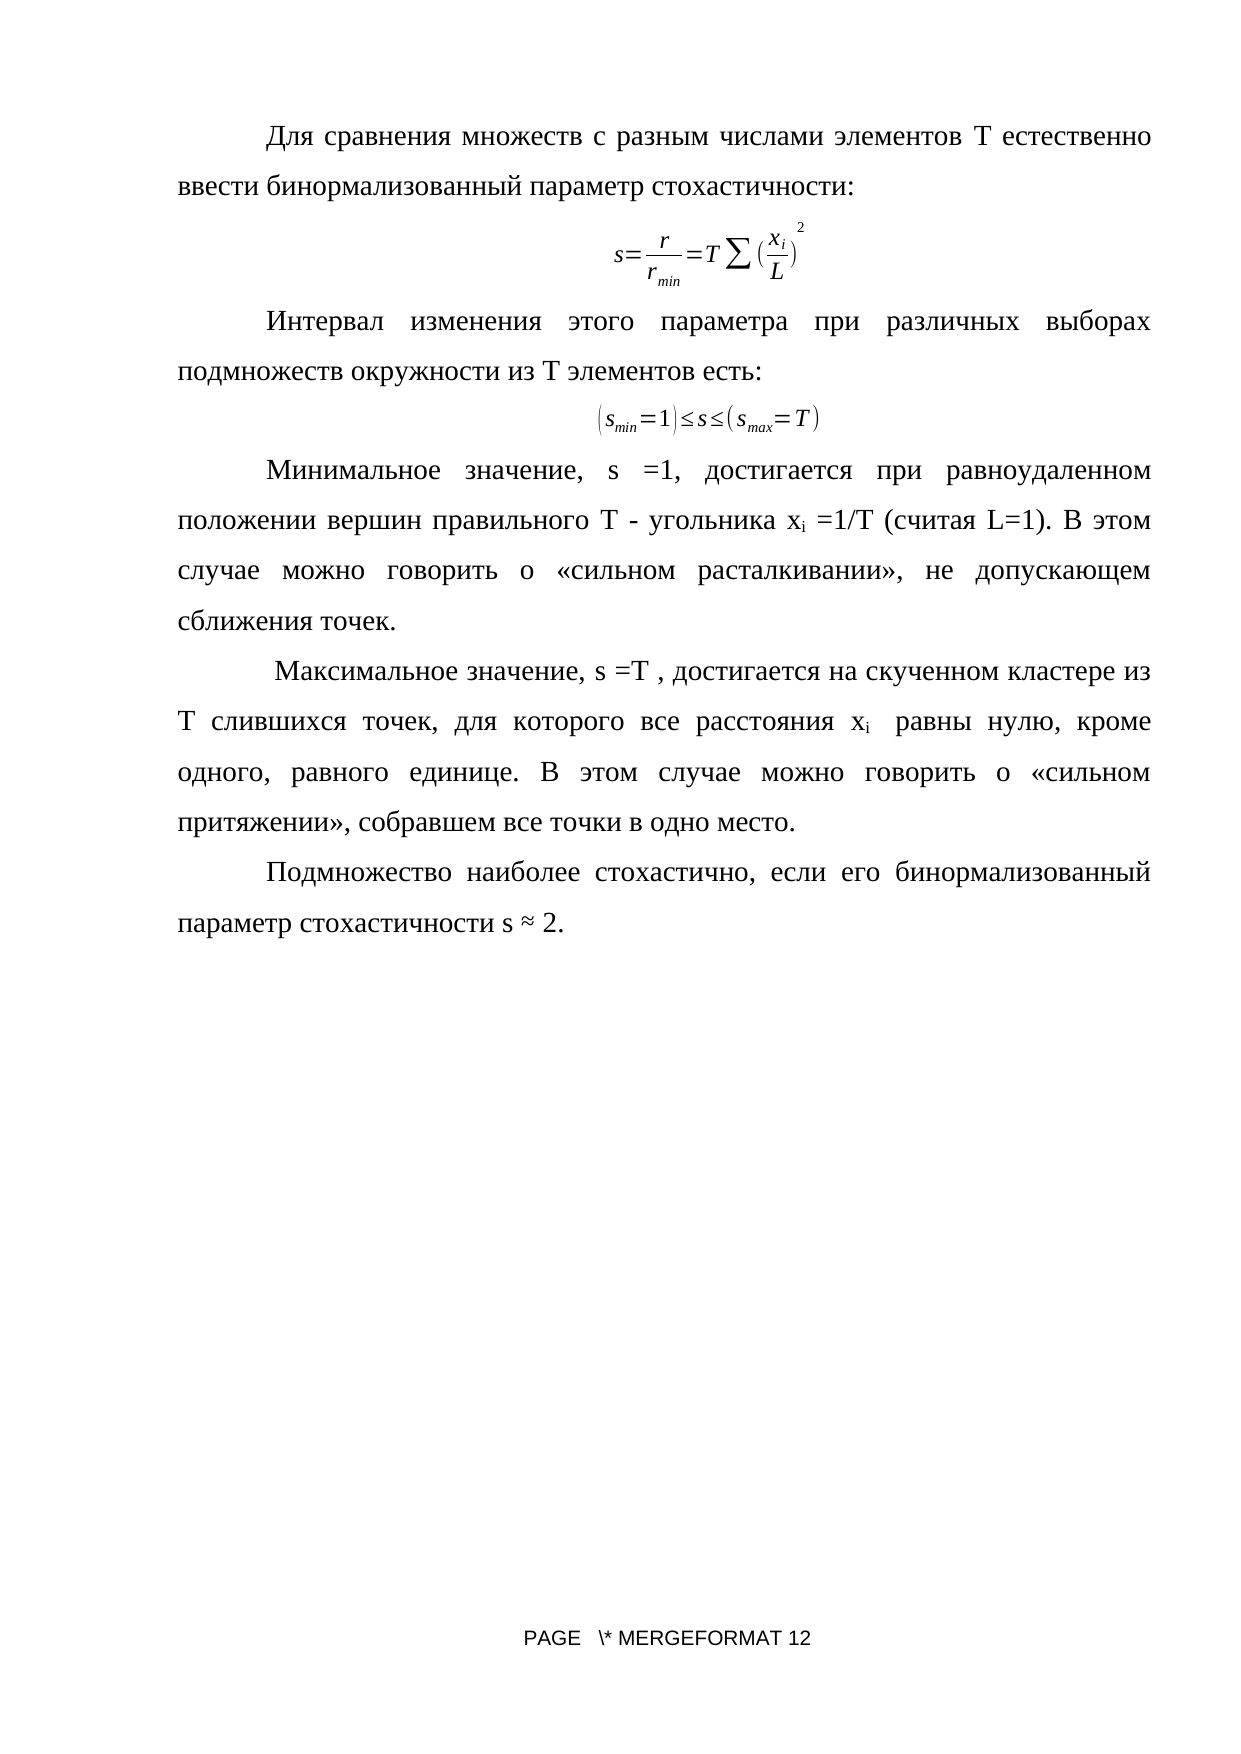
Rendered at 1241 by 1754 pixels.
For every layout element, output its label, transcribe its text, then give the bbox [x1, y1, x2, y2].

text Максимальное значение, s =T , достигается на скученном кластере из T слившихся точек, для которого все расстояния xi равны нулю, кроме одного, равного единице. В этом случае можно говорить о «сильном притяжении», собравшем все точки в одно место. [177, 653, 1152, 838]
text Для сравнения множеств с разным числами элементов T естественно ввести бинормализованный параметр стохастичности: [177, 118, 1152, 202]
text Подмножество наиболее стохастично, если его бинормализованный параметр стохастичности s 2. [177, 854, 1152, 938]
text Интервал изменения этого параметра при различных выборах подмножеств окружности из T элементов есть: [177, 303, 1152, 386]
text Минимальное значение, s =1, достигается при равноудаленном положении вершин правильного T - угольника xi =1/T (считая L=1). В этом случае можно говорить о «сильном расталкивании», не допускающем сближения точек. [177, 452, 1152, 636]
